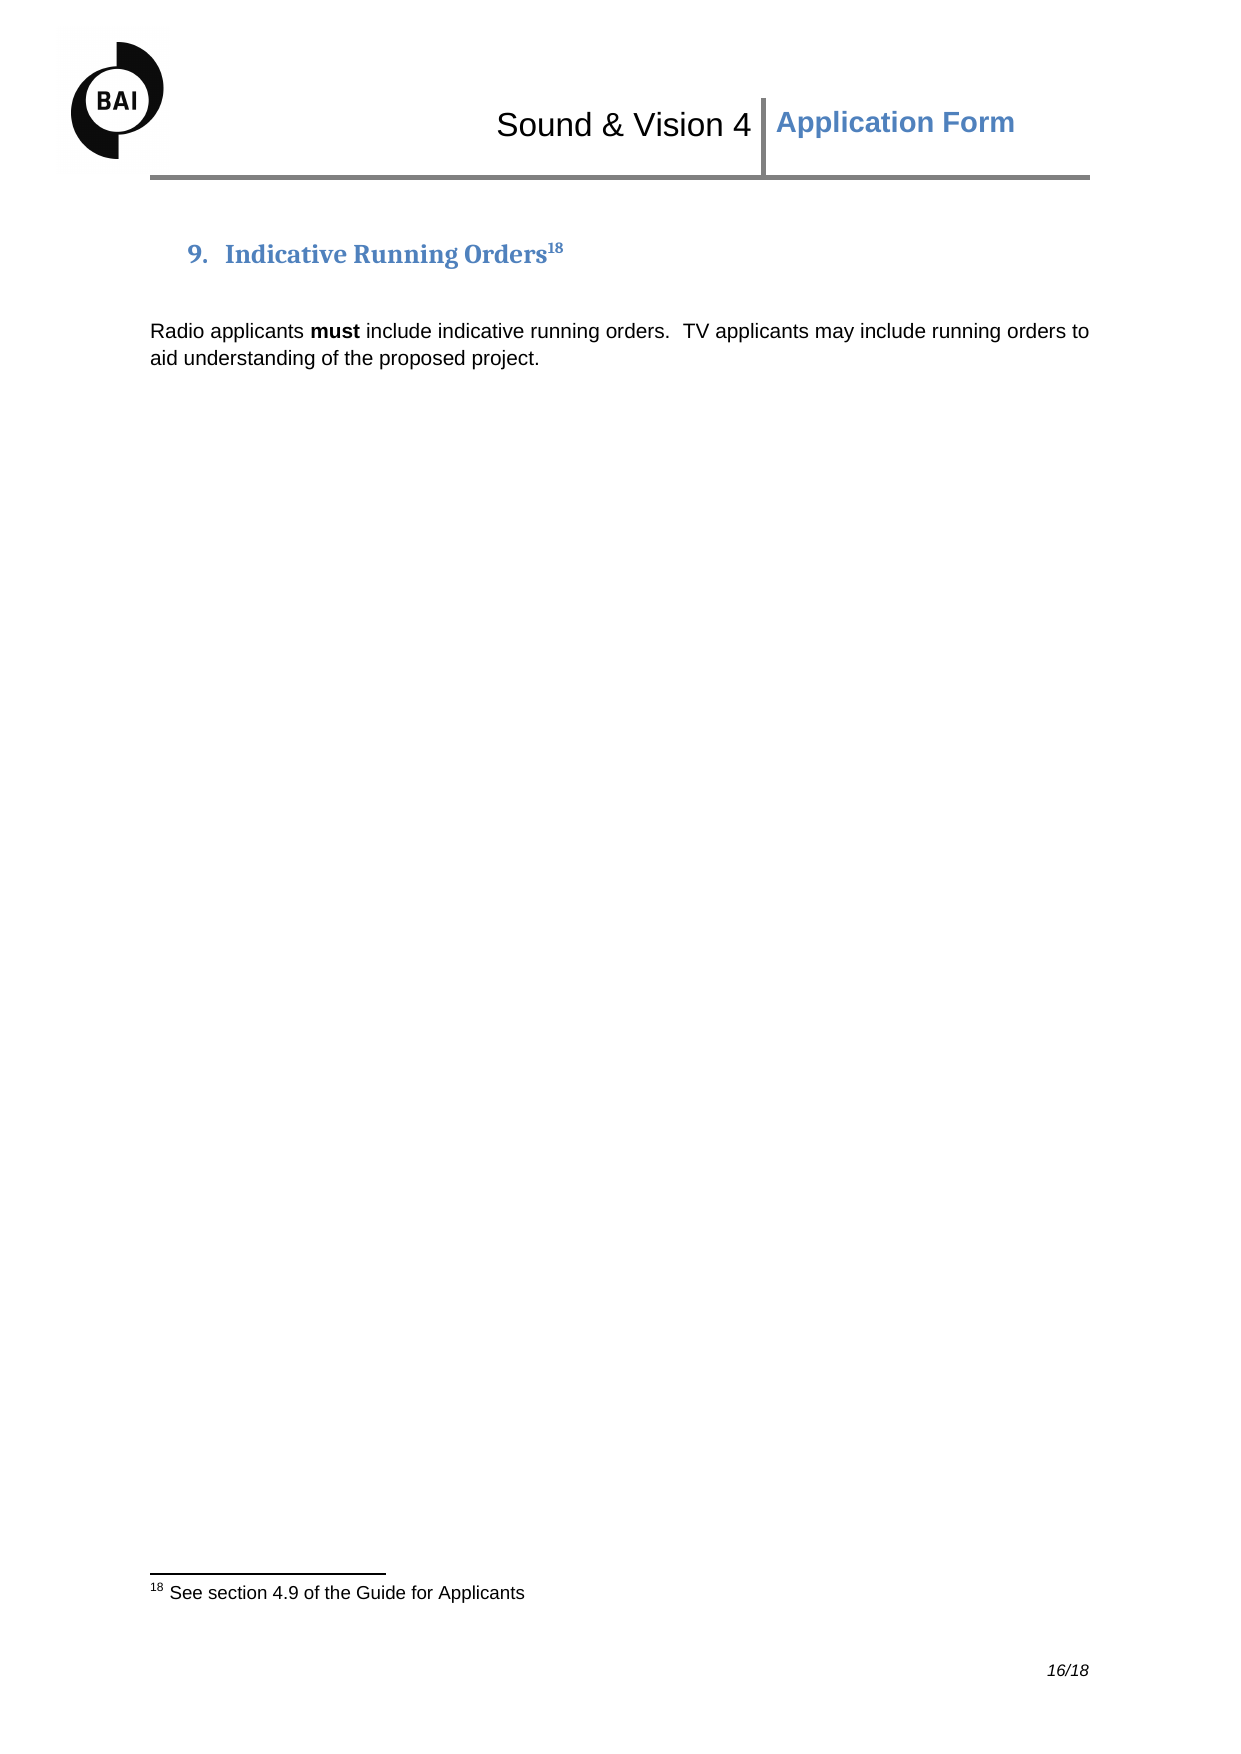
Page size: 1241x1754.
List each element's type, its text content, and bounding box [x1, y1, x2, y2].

text Radio applicants must include indicative running orders. TV applicants may include running orders to aid understanding of the proposed project. [150, 318, 1090, 370]
picture [56, 26, 171, 174]
subtitle Indicative Running Orders [187, 239, 1090, 270]
